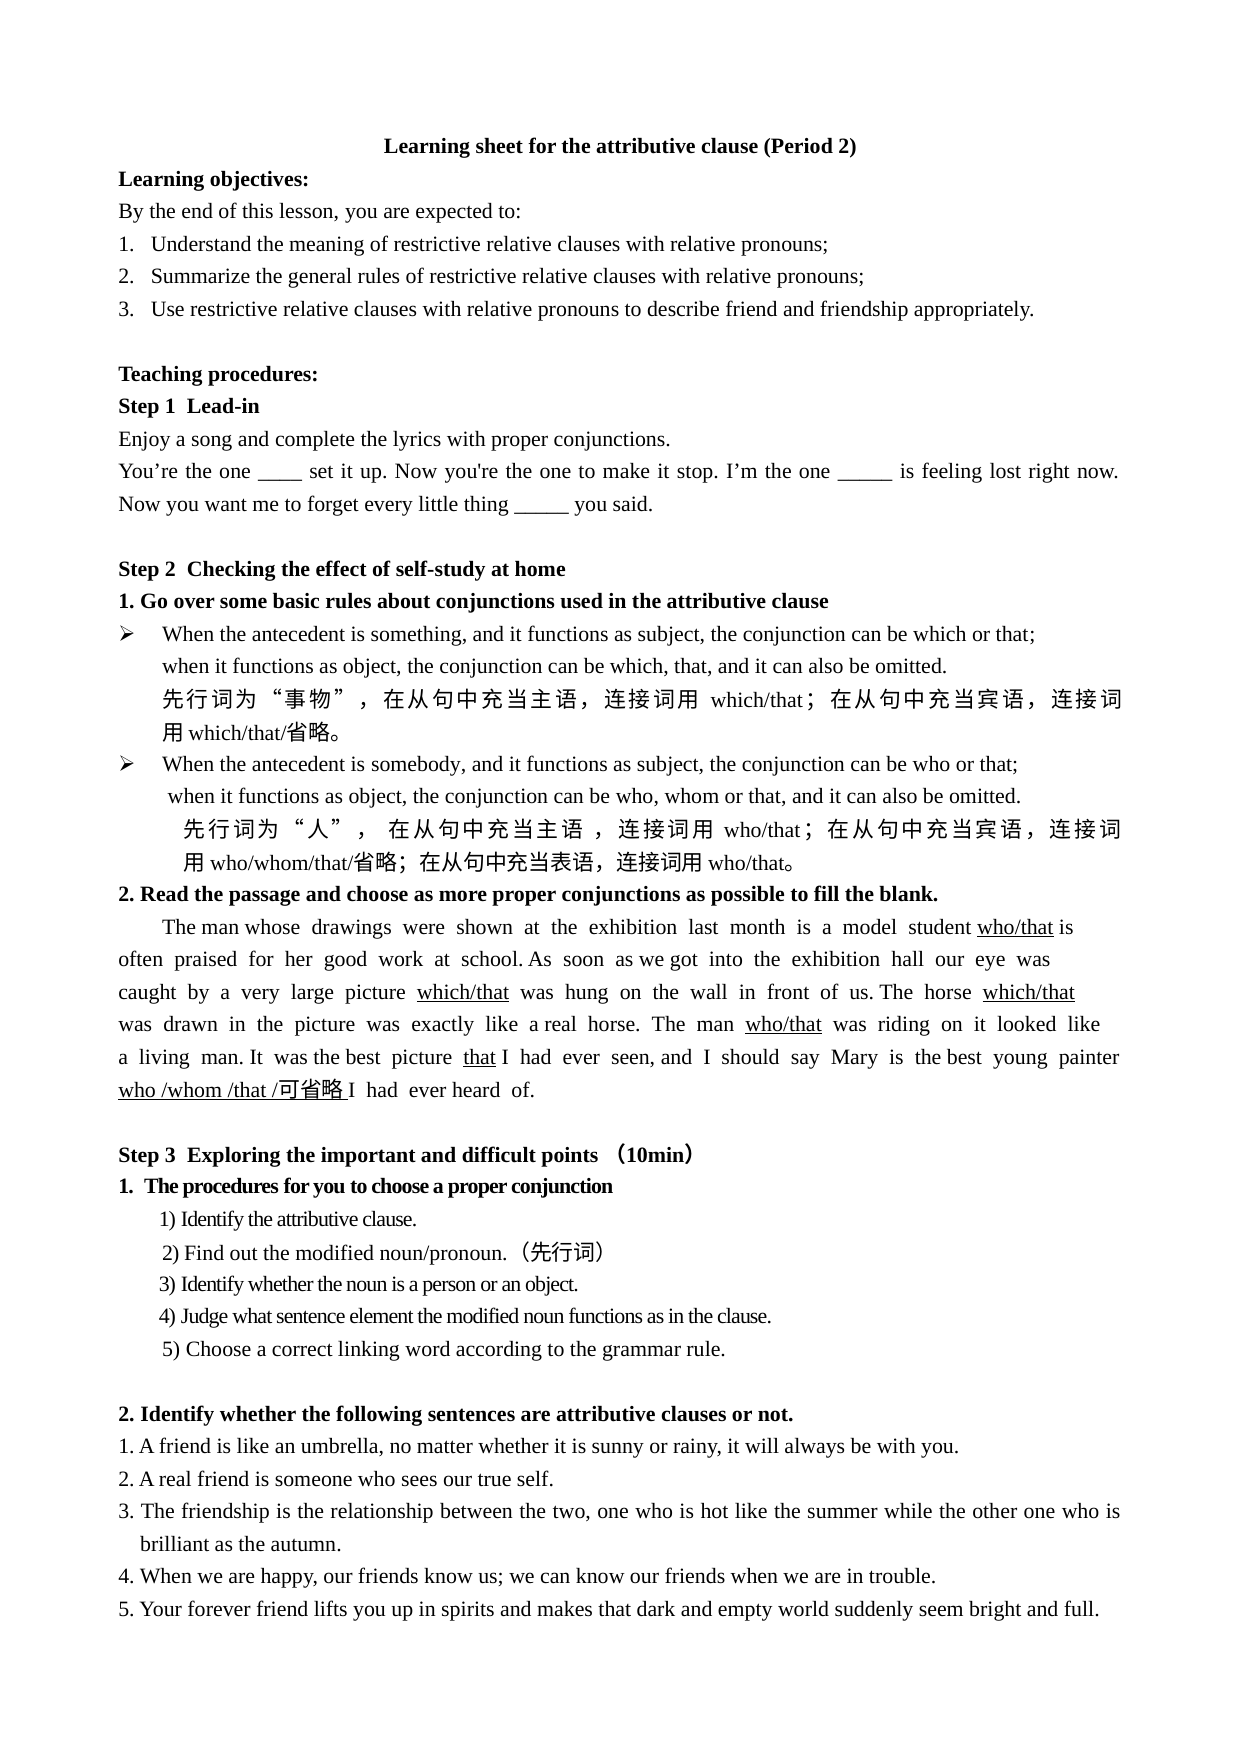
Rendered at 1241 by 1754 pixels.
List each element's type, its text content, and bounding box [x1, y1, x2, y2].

list when it functions as object, the conjunction can be which, that, and it can also be omitted. [118, 649, 1122, 682]
text Teaching procedures: [118, 357, 1122, 389]
list Go over some basic rules about conjunctions used in the attributive clause [118, 584, 1122, 617]
text 先行词为“人”， 在从句中充当主语 ，连接词用who/that；在从句中充当宾语，连接词用who/whom/that/省略；在从句中充当表语，连接词用who/that。 [184, 812, 1122, 877]
list Understand the meaning of restrictive relative clauses with relative pronouns; [118, 227, 1122, 259]
list Use restrictive relative clauses with relative pronouns to describe friend and friendship appropriately. [118, 292, 1122, 324]
list Find out the modified noun/pronoun.（先行词） [118, 1234, 1122, 1267]
list Identify whether the noun is a person or an object. [118, 1267, 1122, 1299]
text The man whose drawings were shown at the exhibition last month is a model student who/that is often praised for her good work at school. As soon as we got into the exhibition hall our eye was caught by a very large picture which/that was hung on the wall in front of us. The horse which/that was drawn in the picture was exactly like a real horse. The man who/that was riding on it looked like a living man. It was the best picture that I had ever seen, and I should say Mary is the best young painter who /whom /that /可省略I had ever heard of. [118, 909, 1122, 1104]
list When the antecedent is somebody, and it functions as subject, the conjunction can be who or that; [118, 747, 1122, 779]
text 2. Identify whether the following sentences are attributive clauses or not. [118, 1397, 1122, 1429]
list Judge what sentence element the modified noun functions as in the clause. [118, 1299, 1122, 1332]
list Identify the attributive clause. [118, 1202, 1122, 1234]
text 4. When we are happy, our friends know us; we can know our friends when we are in trouble. [118, 1559, 1122, 1592]
list The procedures for you to choose a proper conjunction [118, 1169, 1122, 1202]
text 2. A real friend is someone who sees our true self. [118, 1462, 1122, 1494]
text Enjoy a song and complete the lyrics with proper conjunctions. [118, 422, 1122, 454]
text 5. Your forever friend lifts you up in spirits and makes that dark and empty world suddenly seem bright and full. [118, 1592, 1122, 1624]
list Choose a correct linking word according to the grammar rule. [118, 1332, 1122, 1364]
list when it functions as object, the conjunction can be who, whom or that, and it can also be omitted. [118, 779, 1122, 812]
text Step 2 Checking the effect of self-study at home [118, 552, 1122, 584]
list Summarize the general rules of restrictive relative clauses with relative pronouns; [118, 259, 1122, 292]
text Learning sheet for the attributive clause (Period 2) [118, 129, 1122, 162]
text You’re the one ____ set it up. Now you're the one to make it stop. I’m the one _____ is feeling lost right now. Now you want me to forget every little thing _____ you said. [118, 454, 1122, 519]
text Learning objectives: [118, 162, 1122, 194]
list When the antecedent is something, and it functions as subject, the conjunction can be which or that; [118, 617, 1122, 649]
text 先行词为“事物”，在从句中充当主语，连接词用 which/that；在从句中充当宾语，连接词用which/that/省略。 [162, 682, 1122, 747]
text By the end of this lesson, you are expected to: [118, 194, 1122, 227]
text 3. The friendship is the relationship between the two, one who is hot like the summer while the other one who is brilliant as the autumn. [118, 1494, 1122, 1559]
text Step 3 Exploring the important and difficult points （10min） [118, 1137, 1122, 1169]
text 1. A friend is like an umbrella, no matter whether it is sunny or rainy, it will always be with you. [118, 1429, 1122, 1462]
text Step 1 Lead-in [118, 389, 1122, 422]
list 2. Read the passage and choose as more proper conjunctions as possible to fill the blank. [118, 877, 1122, 909]
